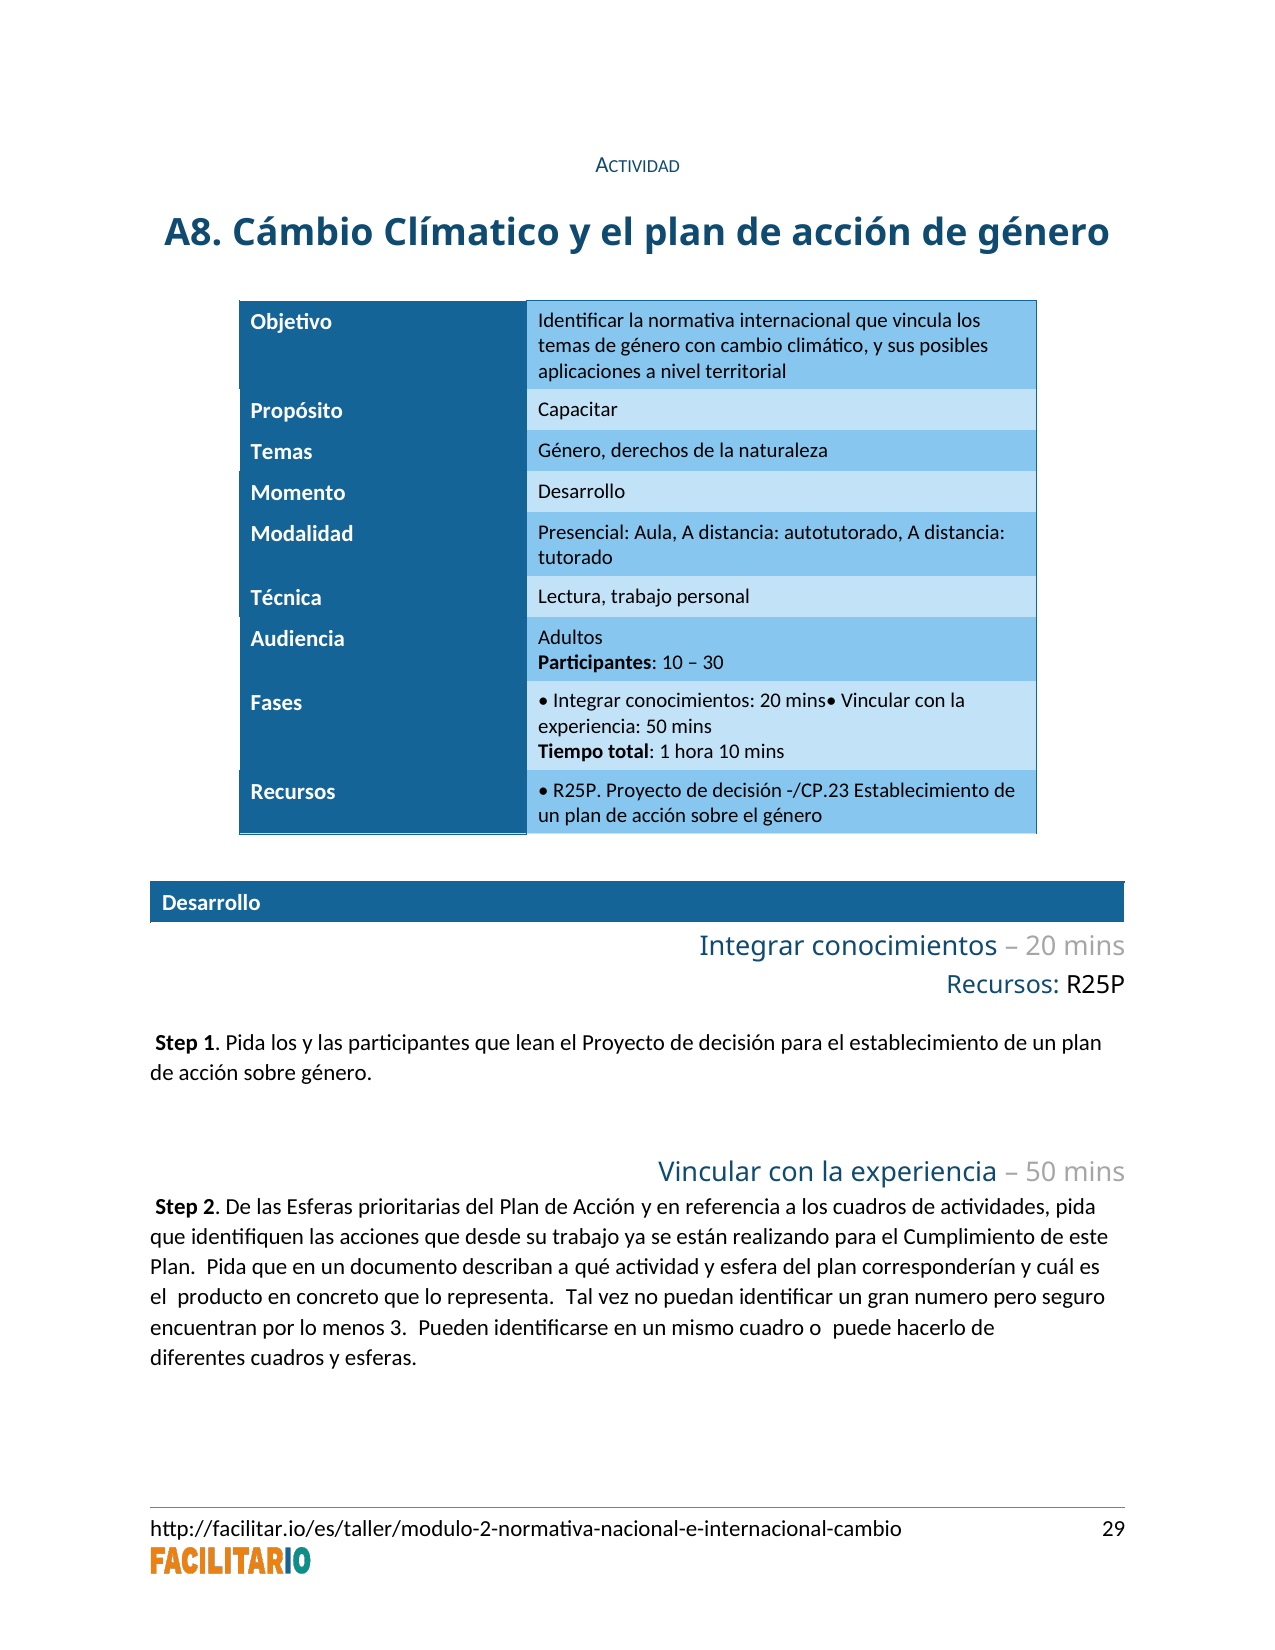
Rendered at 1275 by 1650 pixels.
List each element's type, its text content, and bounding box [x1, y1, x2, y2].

table_cell • R25P. Proyecto de decisión -/CP.23 Establecimiento de un plan de acción sobre el género [527, 770, 1036, 833]
table_cell Modalidad [240, 513, 526, 576]
subtitle Integrar conocimientos – 20 mins [150, 927, 1125, 963]
table_cell Propósito [240, 390, 526, 430]
table_cell Presencial: Aula, A distancia: autotutorado, A distancia: tutorado [527, 512, 1036, 576]
text Step 2. De las Esferas prioritarias del Plan de Acción y en referencia a los cuadros de actividades, pida que identifiquen las acciones que desde su trabajo ya se están realizando para el Cumplimiento de este Plan. Pida que en un documento describan a qué actividad y esfera del plan corresponderían y cuál es el producto en concreto que lo representa. Tal vez no puedan identificar un gran numero pero seguro encuentran por lo menos 3. Pueden identificarse en un mismo cuadro o puede hacerlo de diferentes cuadros y esferas. [150, 1192, 1125, 1371]
subtitle A8. Cámbio Clímatico y el plan de acción de género [150, 205, 1125, 256]
table_header Identificar la normativa internacional que vincula los temas de género con cambio climático, y sus posibles aplicaciones a nivel territorial [527, 301, 1036, 389]
picture [145, 1544, 315, 1576]
table_cell Fases [240, 682, 526, 770]
table_cell Audiencia [240, 618, 526, 681]
text Step 1. Pida los y las participantes que lean el Proyecto de decisión para el establecimiento de un plan de acción sobre género. [150, 1028, 1125, 1086]
table_cell Desarrollo [527, 471, 1036, 512]
table_cell Temas [240, 431, 526, 471]
table_cell Momento [240, 472, 526, 512]
table_header Objetivo [240, 301, 526, 389]
table_cell Capacitar [527, 389, 1036, 430]
subtitle Vincular con la experiencia – 50 mins [150, 1152, 1125, 1189]
table_cell Adultos Participantes: 10 – 30 [527, 617, 1036, 681]
table_cell Género, derechos de la naturaleza [527, 430, 1036, 471]
table_cell Técnica [240, 577, 526, 617]
table_cell • Integrar conocimientos: 20 mins Tiempo total: 1 hora 10 mins [527, 681, 1036, 770]
table_header Desarrollo [151, 883, 1124, 922]
text Recursos: R25P [150, 966, 1125, 1000]
text Actividad [150, 150, 1125, 178]
table_cell Recursos [240, 771, 526, 833]
table_cell Lectura, trabajo personal [527, 576, 1036, 617]
